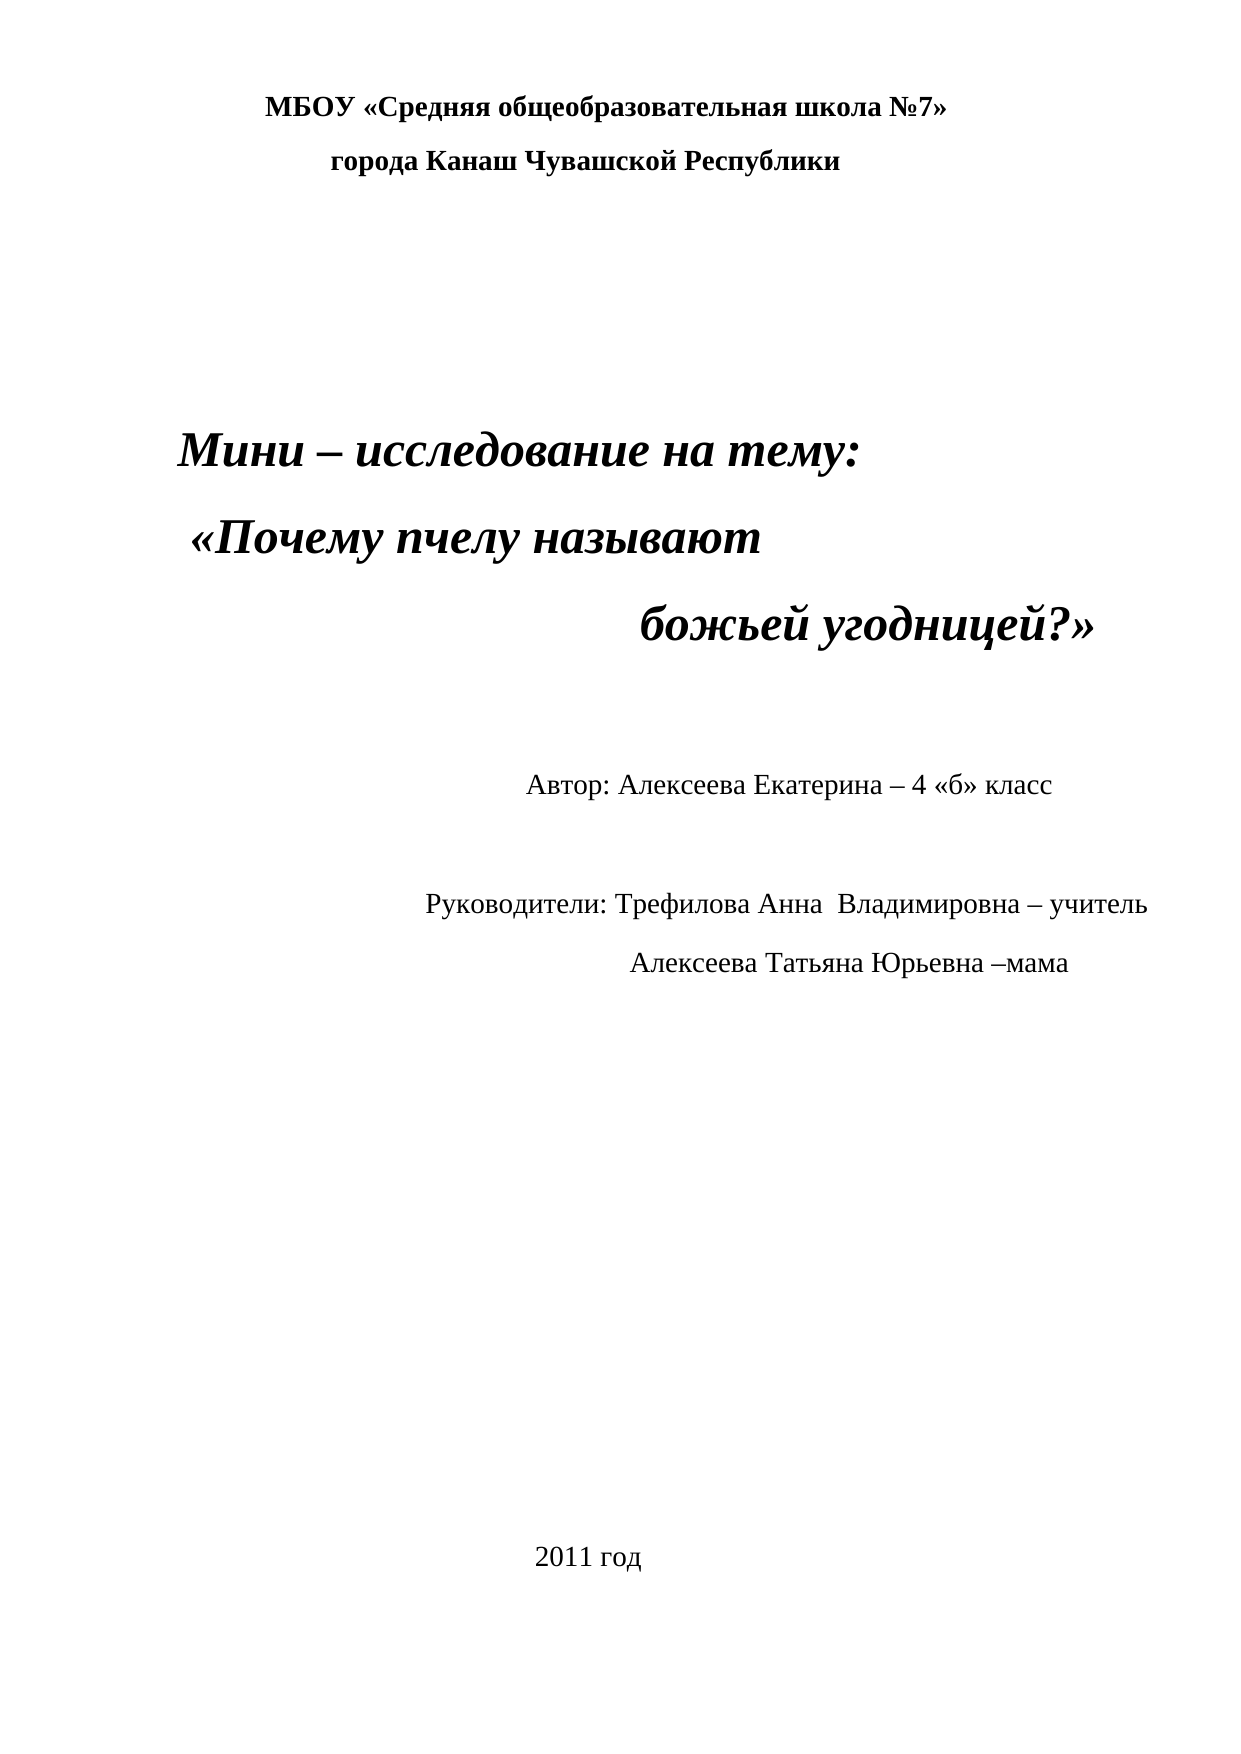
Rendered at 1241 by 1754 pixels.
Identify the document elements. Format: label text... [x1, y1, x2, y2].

text Мини – исследование на тему: [177, 420, 1152, 477]
text Руководители: Трефилова Анна Владимировна – учитель [177, 886, 1152, 920]
text МБОУ «Средняя общеобразовательная школа №7» [177, 89, 1152, 122]
text божьей угодницей?» [177, 594, 1152, 651]
text Алексеева Татьяна Юрьевна –мама [177, 946, 1152, 979]
text Автор: Алексеева Екатерина – 4 «б» класс [177, 767, 1152, 801]
text «Почему пчелу называют [177, 507, 1152, 564]
text города Канаш Чувашской Республики [177, 143, 1152, 177]
text 2011 год [177, 1539, 1152, 1573]
